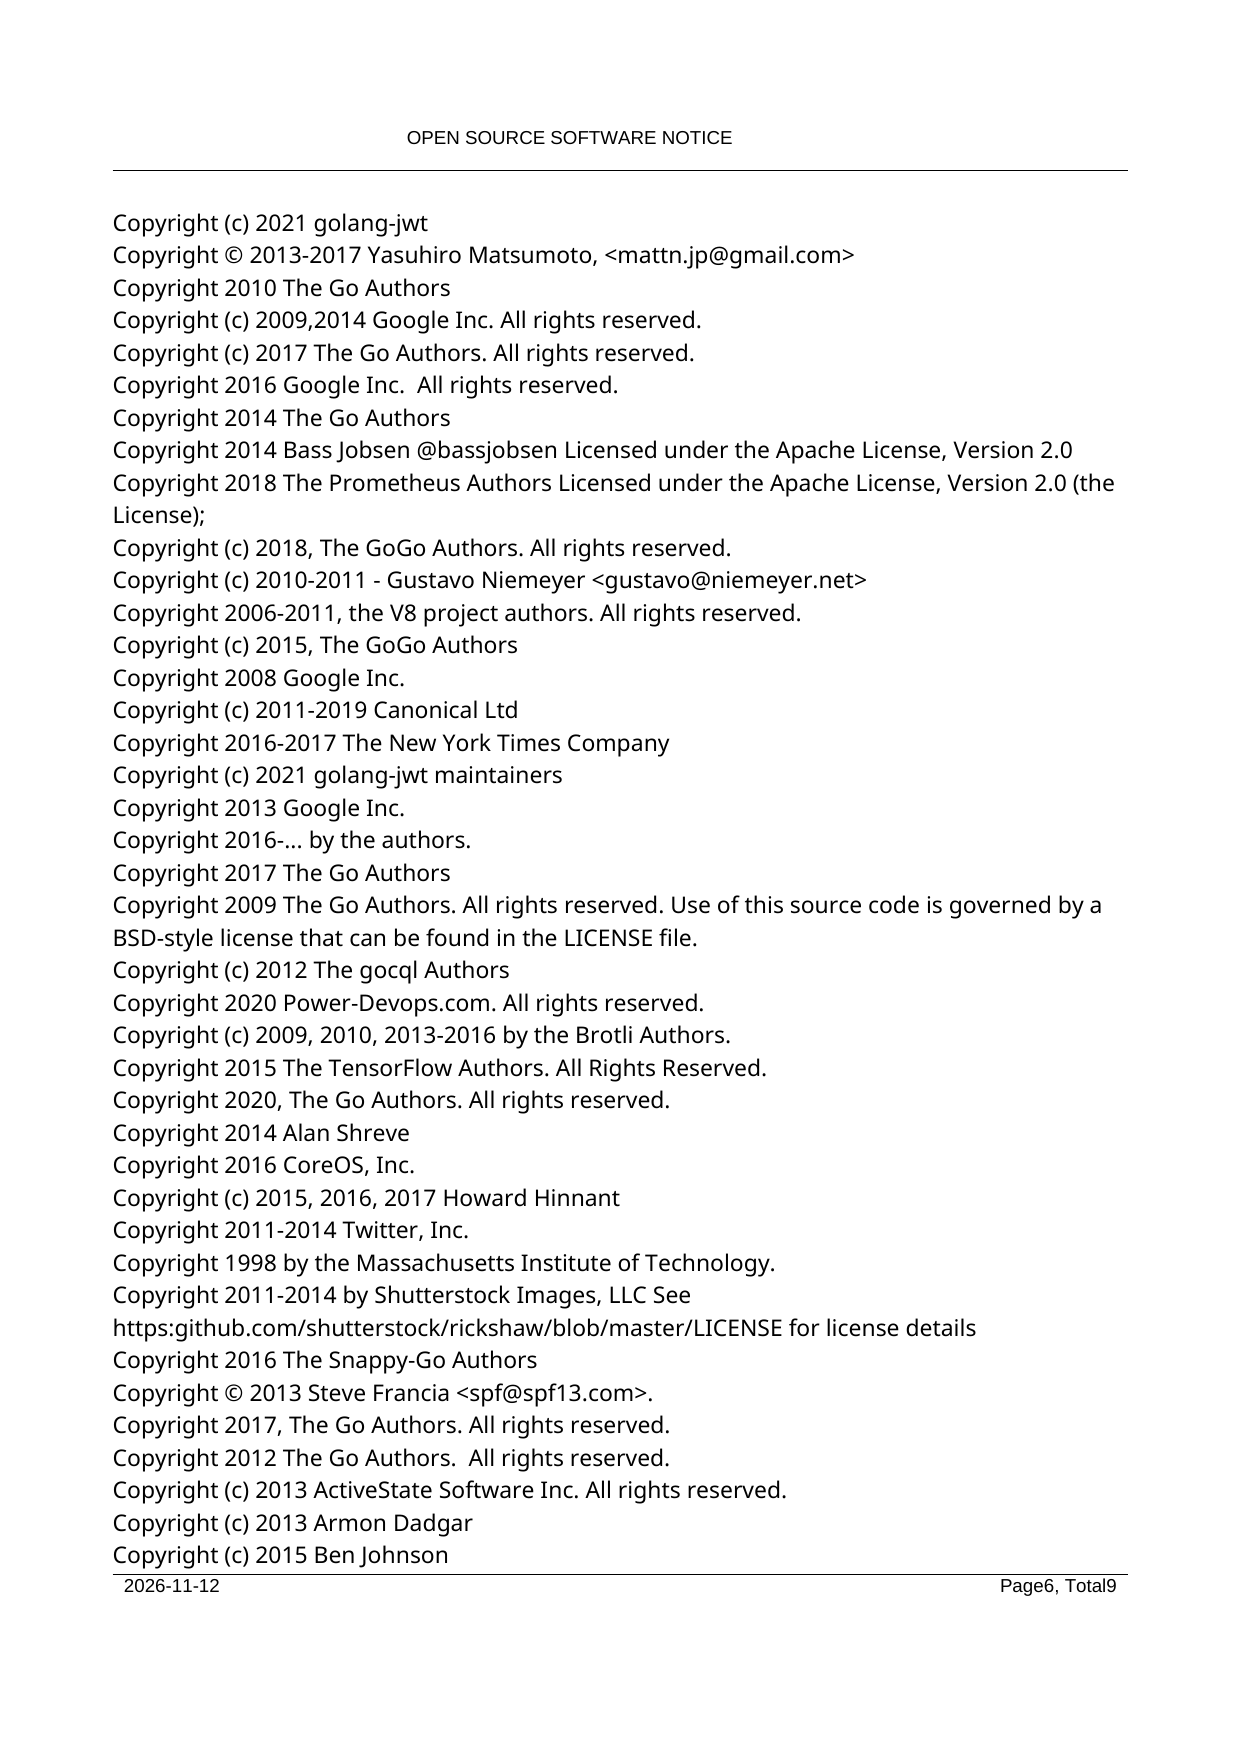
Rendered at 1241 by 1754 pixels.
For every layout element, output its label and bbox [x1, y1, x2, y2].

text [112, 206, 1128, 1571]
